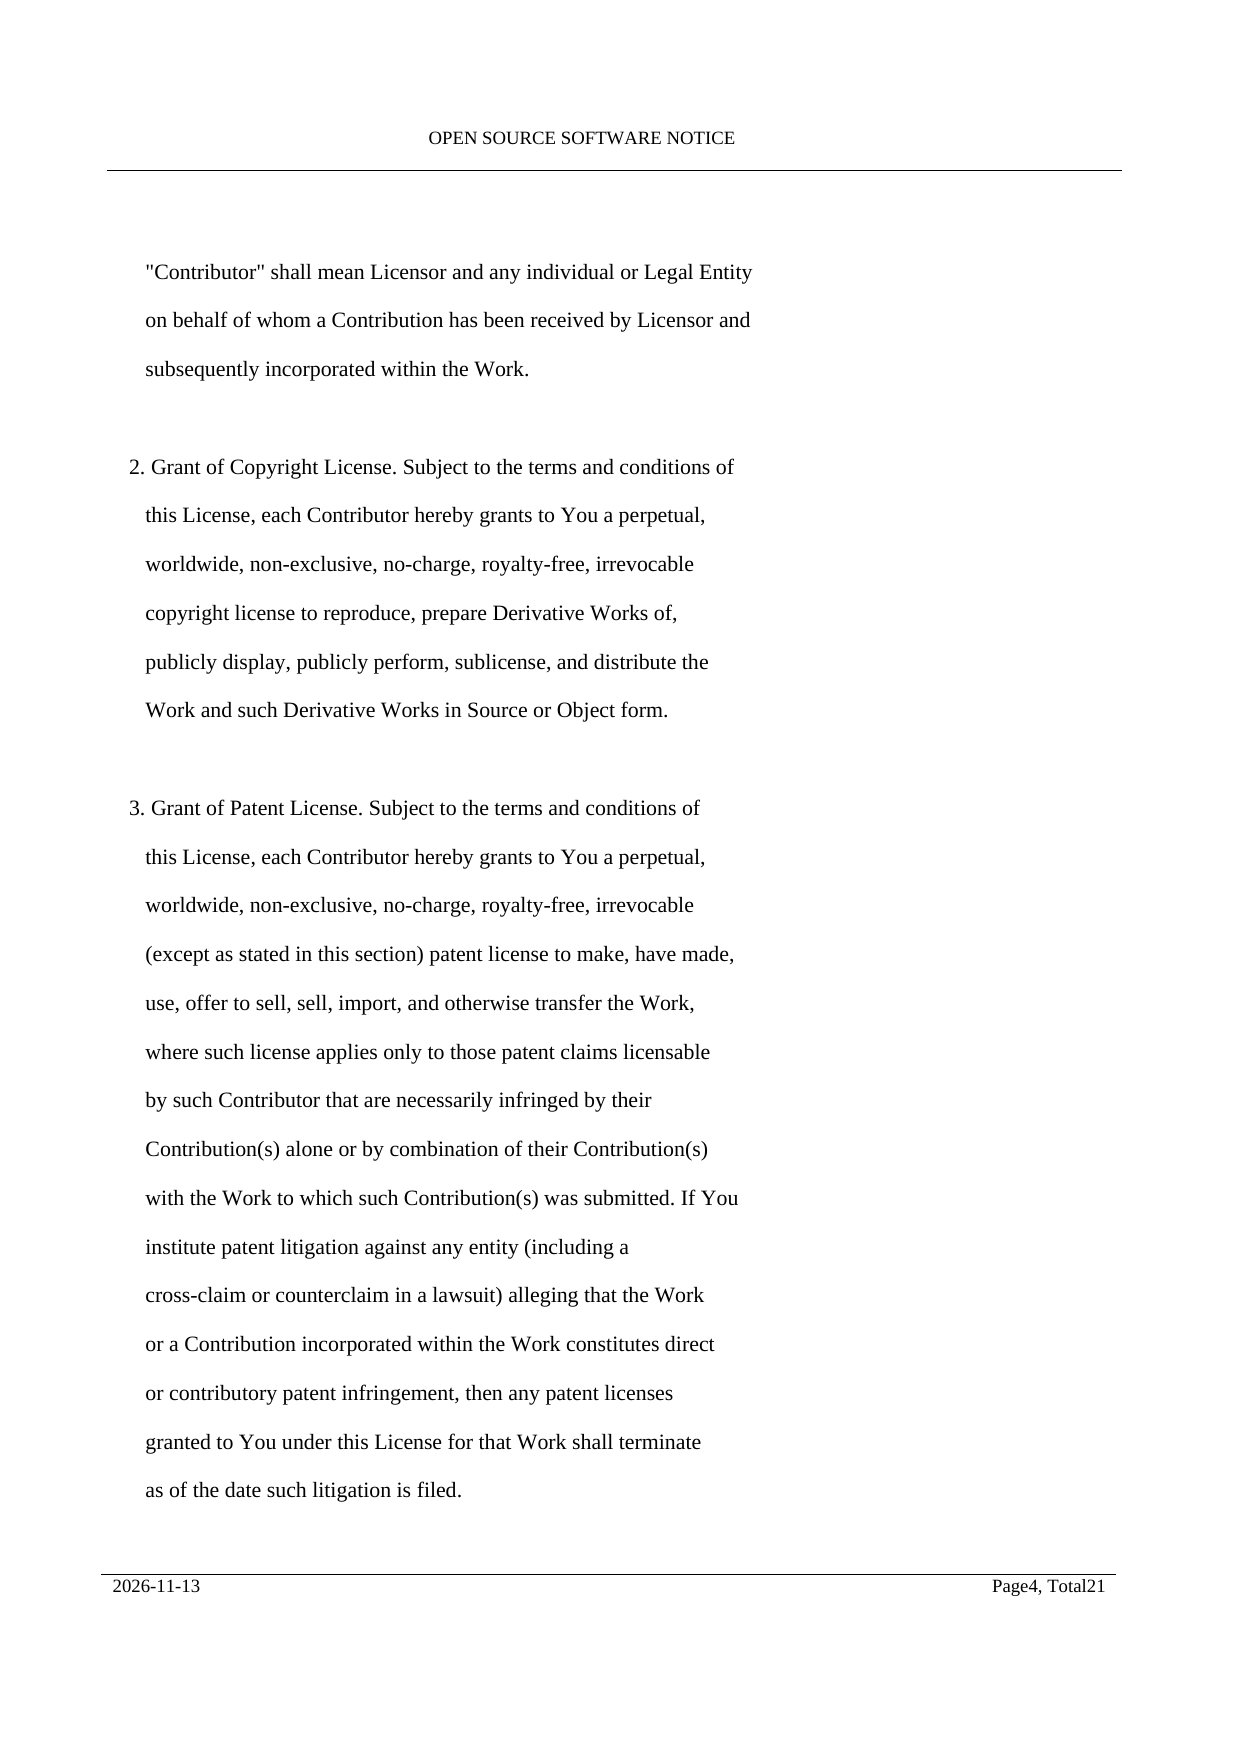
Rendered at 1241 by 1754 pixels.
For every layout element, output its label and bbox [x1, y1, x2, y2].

text [112, 206, 1128, 1506]
